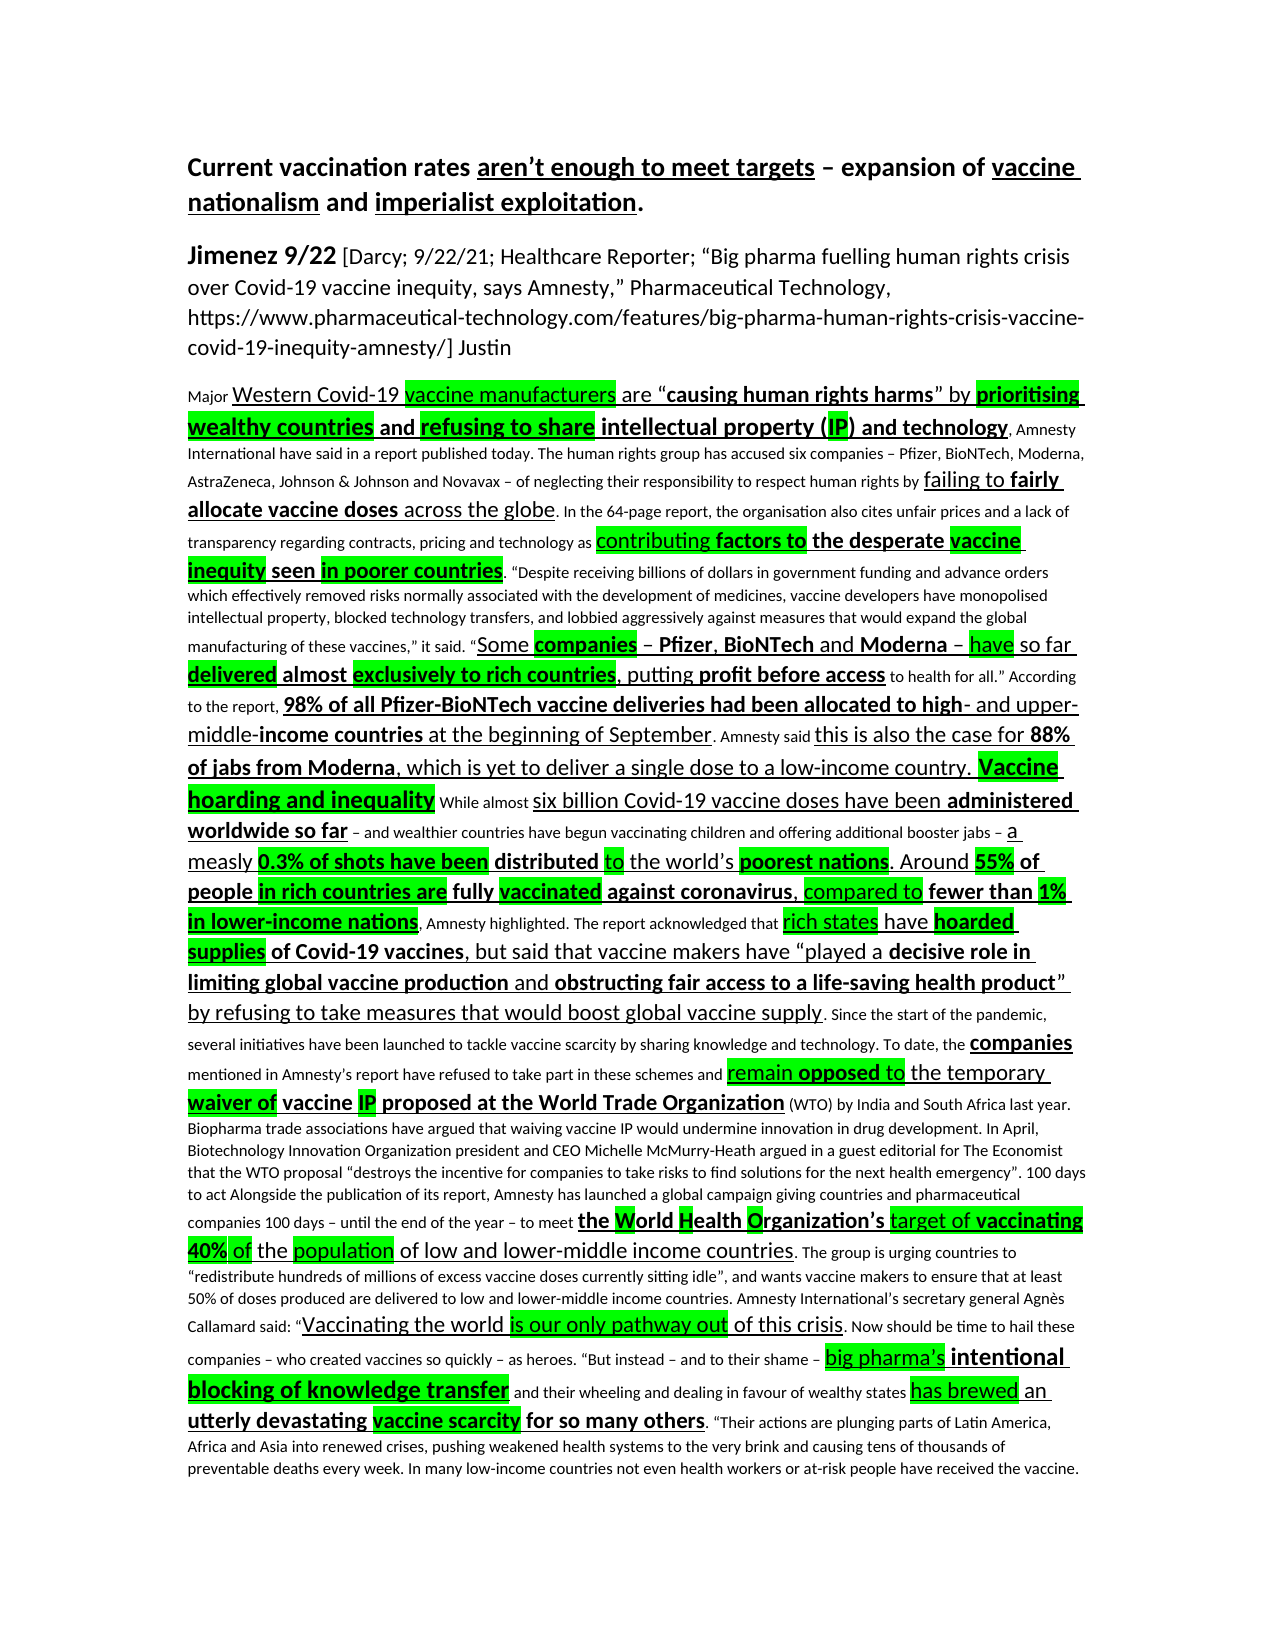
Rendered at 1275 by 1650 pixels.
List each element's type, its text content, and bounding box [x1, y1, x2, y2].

subtitle Current vaccination rates aren’t enough to meet targets – expansion of vaccine nationalism and imperialist exploitation. [187, 150, 1087, 219]
text Jimenez 9/22 [Darcy; 9/22/21; Healthcare Reporter; “Big pharma fuelling human rights crisis over Covid-19 vaccine inequity, says Amnesty,” Pharmaceutical Technology, https://www.pharmaceutical-technology.com/features/big-pharma-human-rights-crisis-vaccine-covid-19-inequity-amnesty/] Justin [187, 238, 1087, 362]
